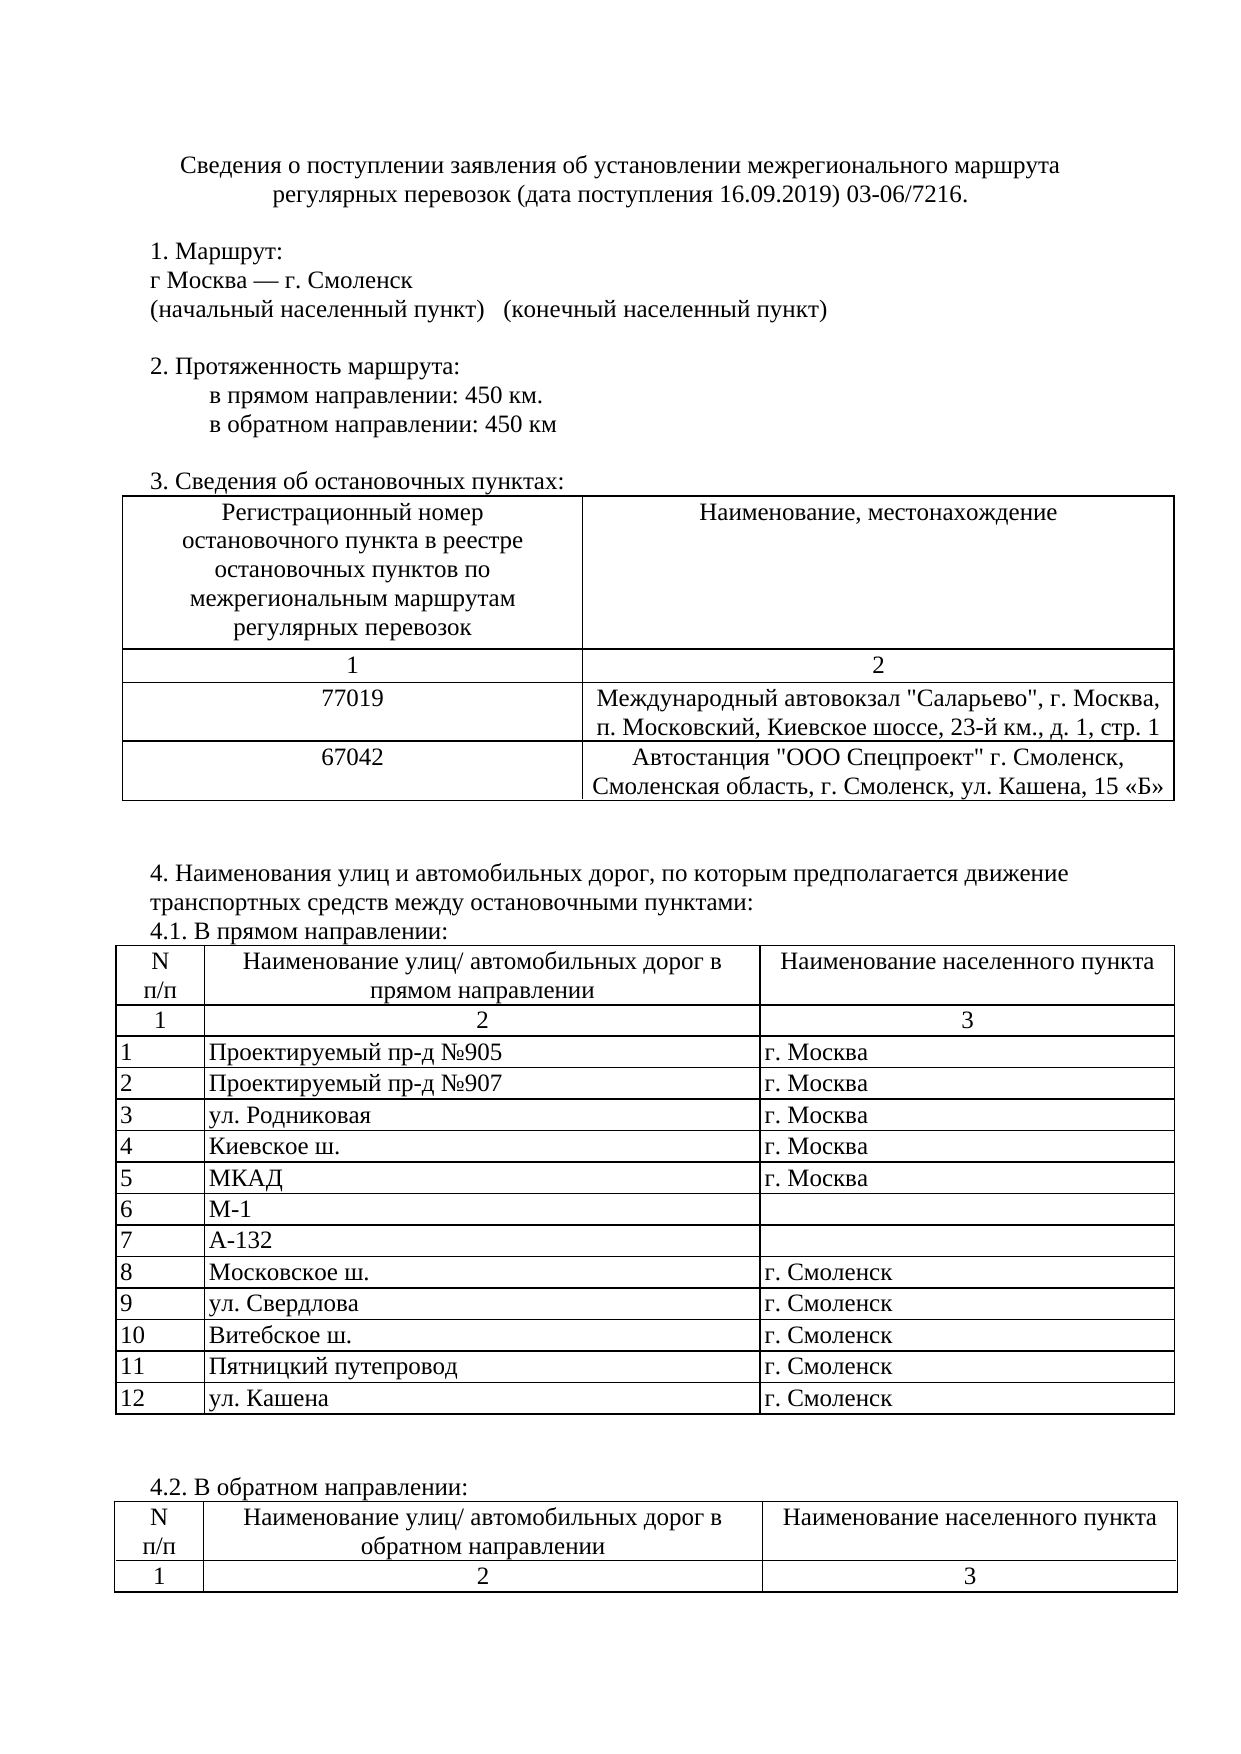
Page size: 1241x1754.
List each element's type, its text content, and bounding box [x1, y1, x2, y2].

table_cell г. Смоленск [761, 1320, 1174, 1350]
table_header Наименование населенного пункта [763, 1502, 1177, 1560]
table_cell [761, 1194, 1174, 1224]
table_cell Проектируемый пр-д №905 [205, 1037, 759, 1067]
table_cell г. Смоленск [761, 1257, 1174, 1287]
text г Москва — г. Смоленск [150, 265, 1090, 294]
text 1. Маршрут: [150, 236, 1090, 265]
table_cell А-132 [205, 1226, 759, 1256]
text Сведения о поступлении заявления об установлении межрегионального маршрута регулярных перевозок (дата поступления 16.09.2019) 03-06/7216. [150, 150, 1090, 207]
table_cell ул. Кашена [205, 1383, 759, 1413]
table_cell [761, 1226, 1174, 1256]
table_cell 1 [117, 1006, 204, 1035]
text 4.2. В обратном направлении: [150, 1472, 1090, 1501]
table_cell 2 [117, 1068, 204, 1098]
table_cell 3 [761, 1006, 1174, 1035]
table_header N п/п [117, 946, 204, 1004]
table_cell ул. Свердлова [205, 1289, 759, 1318]
table_cell 1 [115, 1561, 203, 1591]
table_cell 67042 [123, 742, 582, 799]
table_header Наименование, местонахождение [583, 497, 1173, 648]
table_cell Московское ш. [205, 1257, 759, 1287]
text 4.1. В прямом направлении: [150, 916, 1090, 945]
table_cell 1 [117, 1037, 204, 1067]
table_cell Витебское ш. [205, 1320, 759, 1350]
table_header Наименование населенного пункта [761, 946, 1174, 1004]
table_cell 10 [117, 1320, 204, 1350]
text 2. Протяженность маршрута: [150, 351, 1090, 380]
table_header Наименование улиц/ автомобильных дорог в прямом направлении [205, 946, 759, 1004]
table_cell 3 [117, 1100, 204, 1130]
text 4. Наименования улиц и автомобильных дорог, по которым предполагается движение транспортных средств между остановочными пунктами: [150, 858, 1090, 916]
text в прямом направлении: 450 км. [150, 380, 1090, 409]
table_cell г. Москва [761, 1131, 1174, 1161]
table_cell 7 [117, 1226, 204, 1256]
table_cell 2 [583, 650, 1173, 681]
text в обратном направлении: 450 км [150, 409, 1090, 437]
table_cell Киевское ш. [205, 1131, 759, 1161]
table_cell 4 [117, 1131, 204, 1161]
table_cell г. Москва [761, 1163, 1174, 1193]
table_cell 77019 [123, 683, 582, 740]
text (начальный населенный пункт) (конечный населенный пункт) [150, 294, 1090, 322]
table_cell Международный автовокзал "Саларьево", г. Москва, п. Московский, Киевское шоссе, 23-й км., д. 1, стр. 1 [583, 683, 1173, 740]
table_cell МКАД [205, 1163, 759, 1193]
table_cell Пятницкий путепровод [205, 1352, 759, 1381]
table_cell М-1 [205, 1194, 759, 1224]
table_cell 6 [117, 1194, 204, 1224]
table_cell Автостанция "ООО Спецпроект" г. Смоленск, Смоленская область, г. Смоленск, ул. Кашена, 15 «Б» [583, 742, 1173, 799]
table_cell г. Смоленск [761, 1383, 1174, 1413]
table_header Регистрационный номер остановочного пункта в реестре остановочных пунктов по межрегиональным маршрутам регулярных перевозок [123, 497, 582, 648]
table_cell 8 [117, 1257, 204, 1287]
table_cell Проектируемый пр-д №907 [205, 1068, 759, 1098]
table_cell 3 [763, 1560, 1177, 1591]
text 3. Сведения об остановочных пунктах: [150, 466, 1090, 495]
table_cell 2 [205, 1006, 759, 1035]
table_cell г. Смоленск [761, 1352, 1174, 1381]
table_cell 11 [117, 1352, 204, 1381]
table_cell 5 [117, 1163, 204, 1193]
table_cell ул. Родниковая [205, 1100, 759, 1130]
table_cell 1 [123, 650, 582, 681]
table_header N п/п [115, 1502, 203, 1560]
table_cell г. Москва [761, 1068, 1174, 1098]
table_cell 2 [204, 1561, 762, 1591]
table_cell 9 [117, 1289, 204, 1318]
table_cell 12 [117, 1383, 204, 1413]
table_cell г. Москва [761, 1100, 1174, 1130]
table_cell г. Смоленск [761, 1289, 1174, 1318]
table_header Наименование улиц/ автомобильных дорог в обратном направлении [204, 1502, 762, 1560]
table_cell г. Москва [761, 1037, 1174, 1067]
